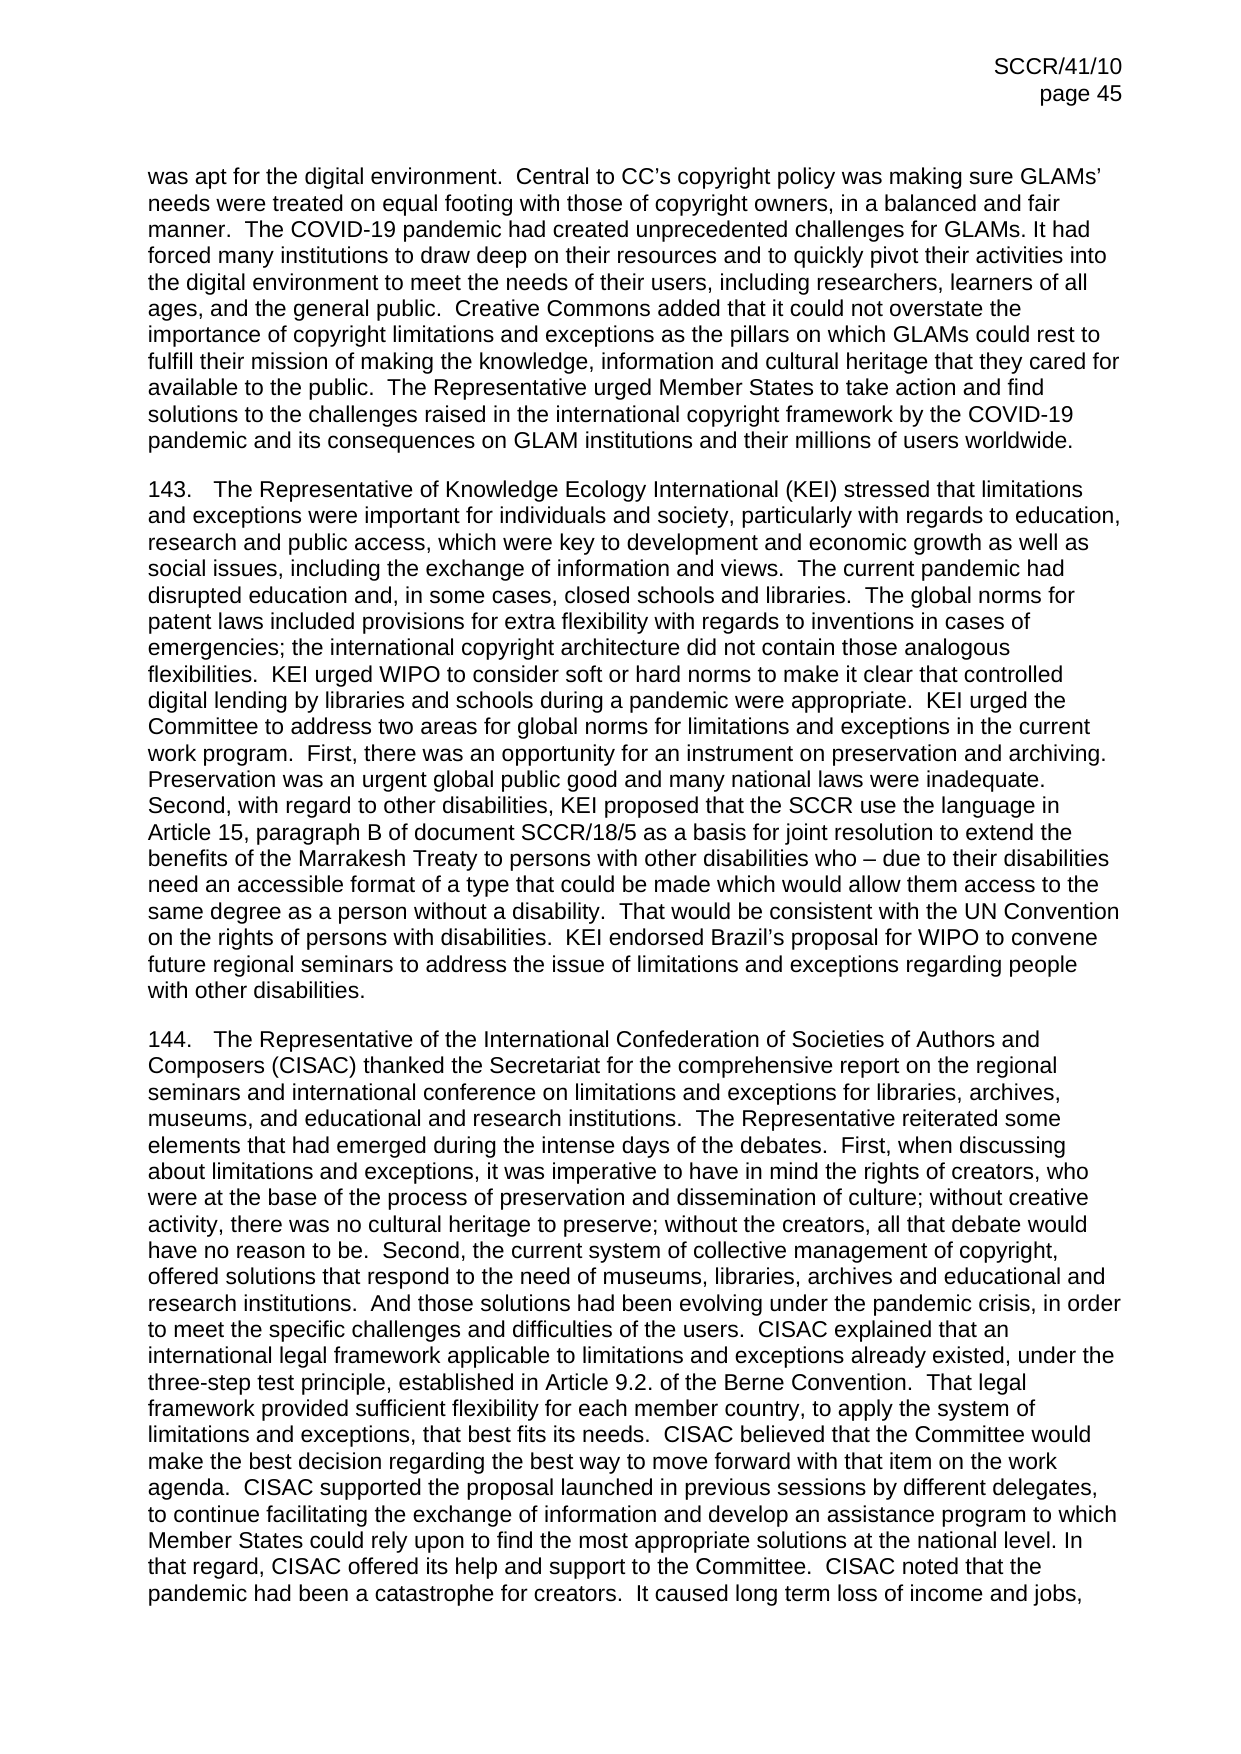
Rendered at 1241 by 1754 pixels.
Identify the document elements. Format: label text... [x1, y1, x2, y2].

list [148, 163, 1122, 453]
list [148, 1026, 1122, 1606]
list The Representative of Knowledge Ecology International (KEI) stressed that limitations and exceptions were important for individuals and society, particularly with regards to education, research and public access, which were key to development and economic growth as well as social issues, including the exchange of information and views. The current pandemic had disrupted education and, in some cases, closed schools and libraries. The global norms for patent laws included provisions for extra flexibility with regards to inventions in cases of emergencies; the international copyright architecture did not contain those analogous flexibilities. KEI urged WIPO to consider soft or hard norms to make it clear that controlled digital lending by libraries and schools during a pandemic were appropriate. KEI urged the Committee to address two areas for global norms for limitations and exceptions in the current work program. First, there was an opportunity for an instrument on preservation and archiving. Preservation was an urgent global public good and many national laws were inadequate. Second, with regard to other disabilities, KEI proposed that the SCCR use the language in Article 15, paragraph B of document SCCR/18/5 as a basis for joint resolution to extend the benefits of the Marrakesh Treaty to persons with other disabilities who – due to their disabilities need an accessible format of a type that could be made which would allow them access to the same degree as a person without a disability. That would be consistent with the UN Convention on the rights of persons with disabilities. KEI endorsed Brazil’s proposal for WIPO to convene future regional seminars to address the issue of limitations and exceptions regarding people with other disabilities. [148, 476, 1122, 1003]
